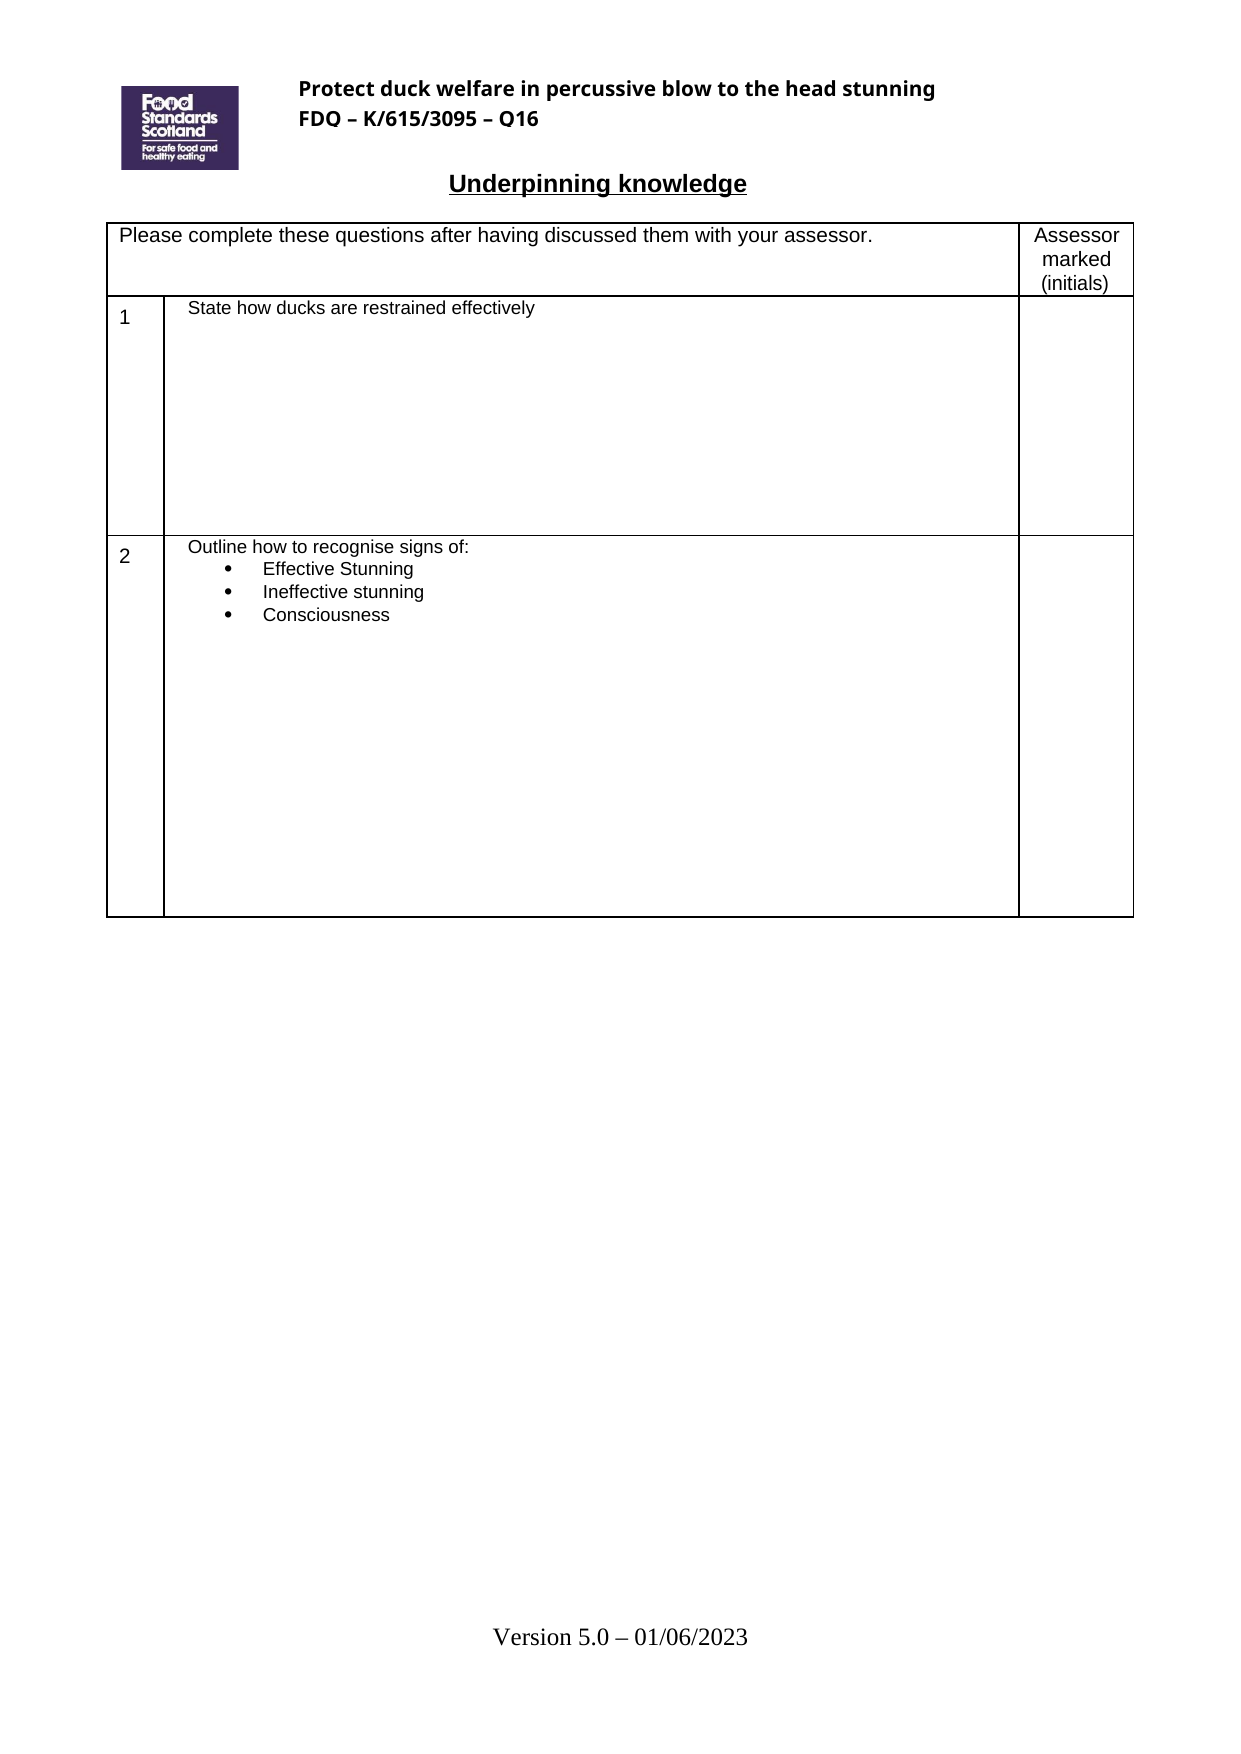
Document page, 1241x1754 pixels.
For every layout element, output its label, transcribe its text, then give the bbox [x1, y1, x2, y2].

table_header Assessor marked (initials) [1020, 224, 1133, 295]
table_cell 1 [108, 297, 163, 534]
table_cell [1020, 297, 1133, 534]
table_cell 2 [108, 536, 163, 916]
table_cell [1020, 536, 1133, 916]
text Underpinning knowledge [85, 169, 1110, 197]
table_cell Outline how to recognise signs of: Effective Stunning Ineffective stunning Consciousness [165, 536, 1018, 916]
picture [121, 86, 239, 169]
table_cell State how ducks are restrained effectively [165, 297, 1018, 534]
table_header Please complete these questions after having discussed them with your assessor. [108, 224, 1018, 295]
